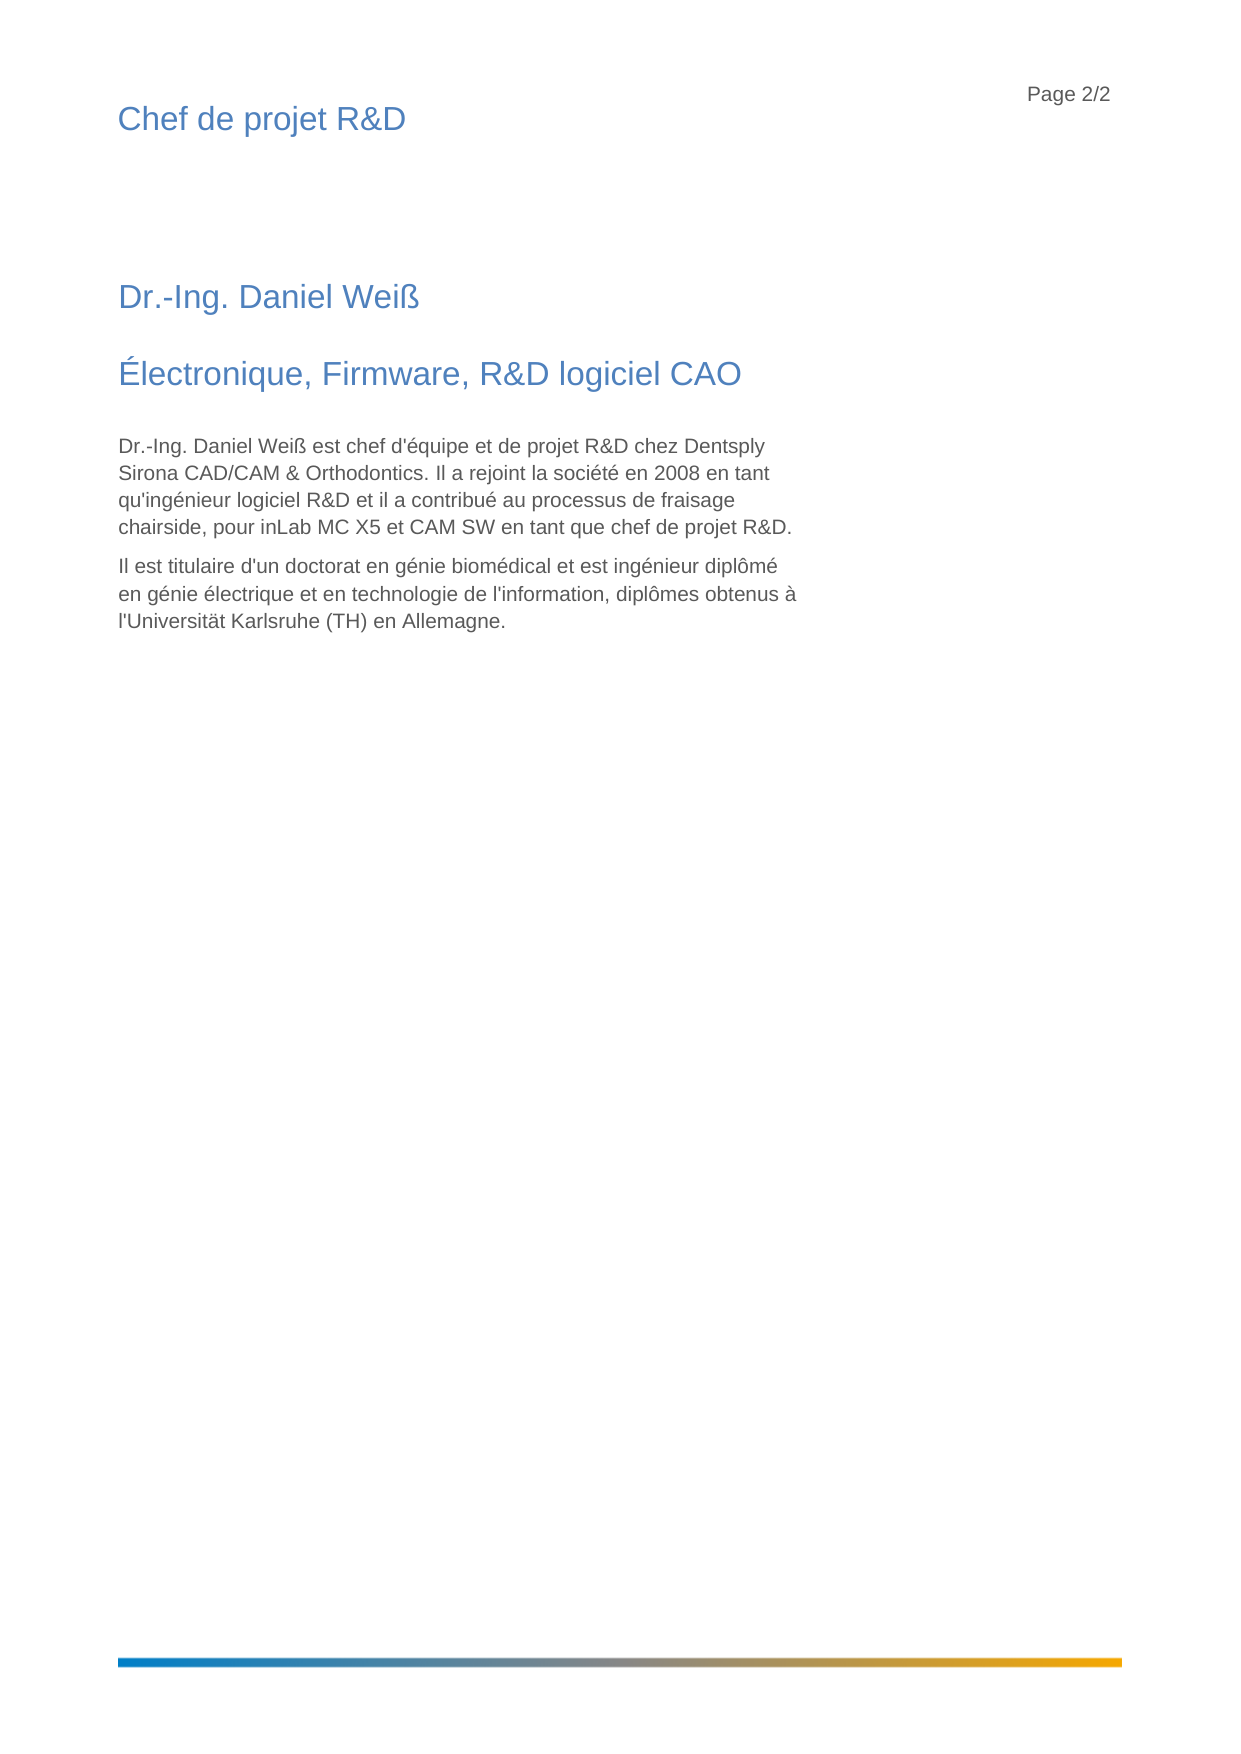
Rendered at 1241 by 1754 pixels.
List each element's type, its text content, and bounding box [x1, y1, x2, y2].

text Dr.-Ing. Daniel Weiß Électronique, Firmware, R&D logiciel CAO [118, 277, 798, 393]
text Il est titulaire d'un doctorat en génie biomédical et est ingénieur diplômé en génie électrique et en technologie de l'information, diplômes obtenus à l'Universität Karlsruhe (TH) en Allemagne. [118, 551, 798, 632]
text Dr.-Ing. Daniel Weiß est chef d'équipe et de projet R&D chez Dentsply Sirona CAD/CAM & Orthodontics. Il a rejoint la société en 2008 en tant qu'ingénieur logiciel R&D et il a contribué au processus de fraisage chairside, pour inLab MC X5 et CAM SW en tant que chef de projet R&D. [118, 430, 798, 539]
picture [118, 1653, 1122, 1673]
